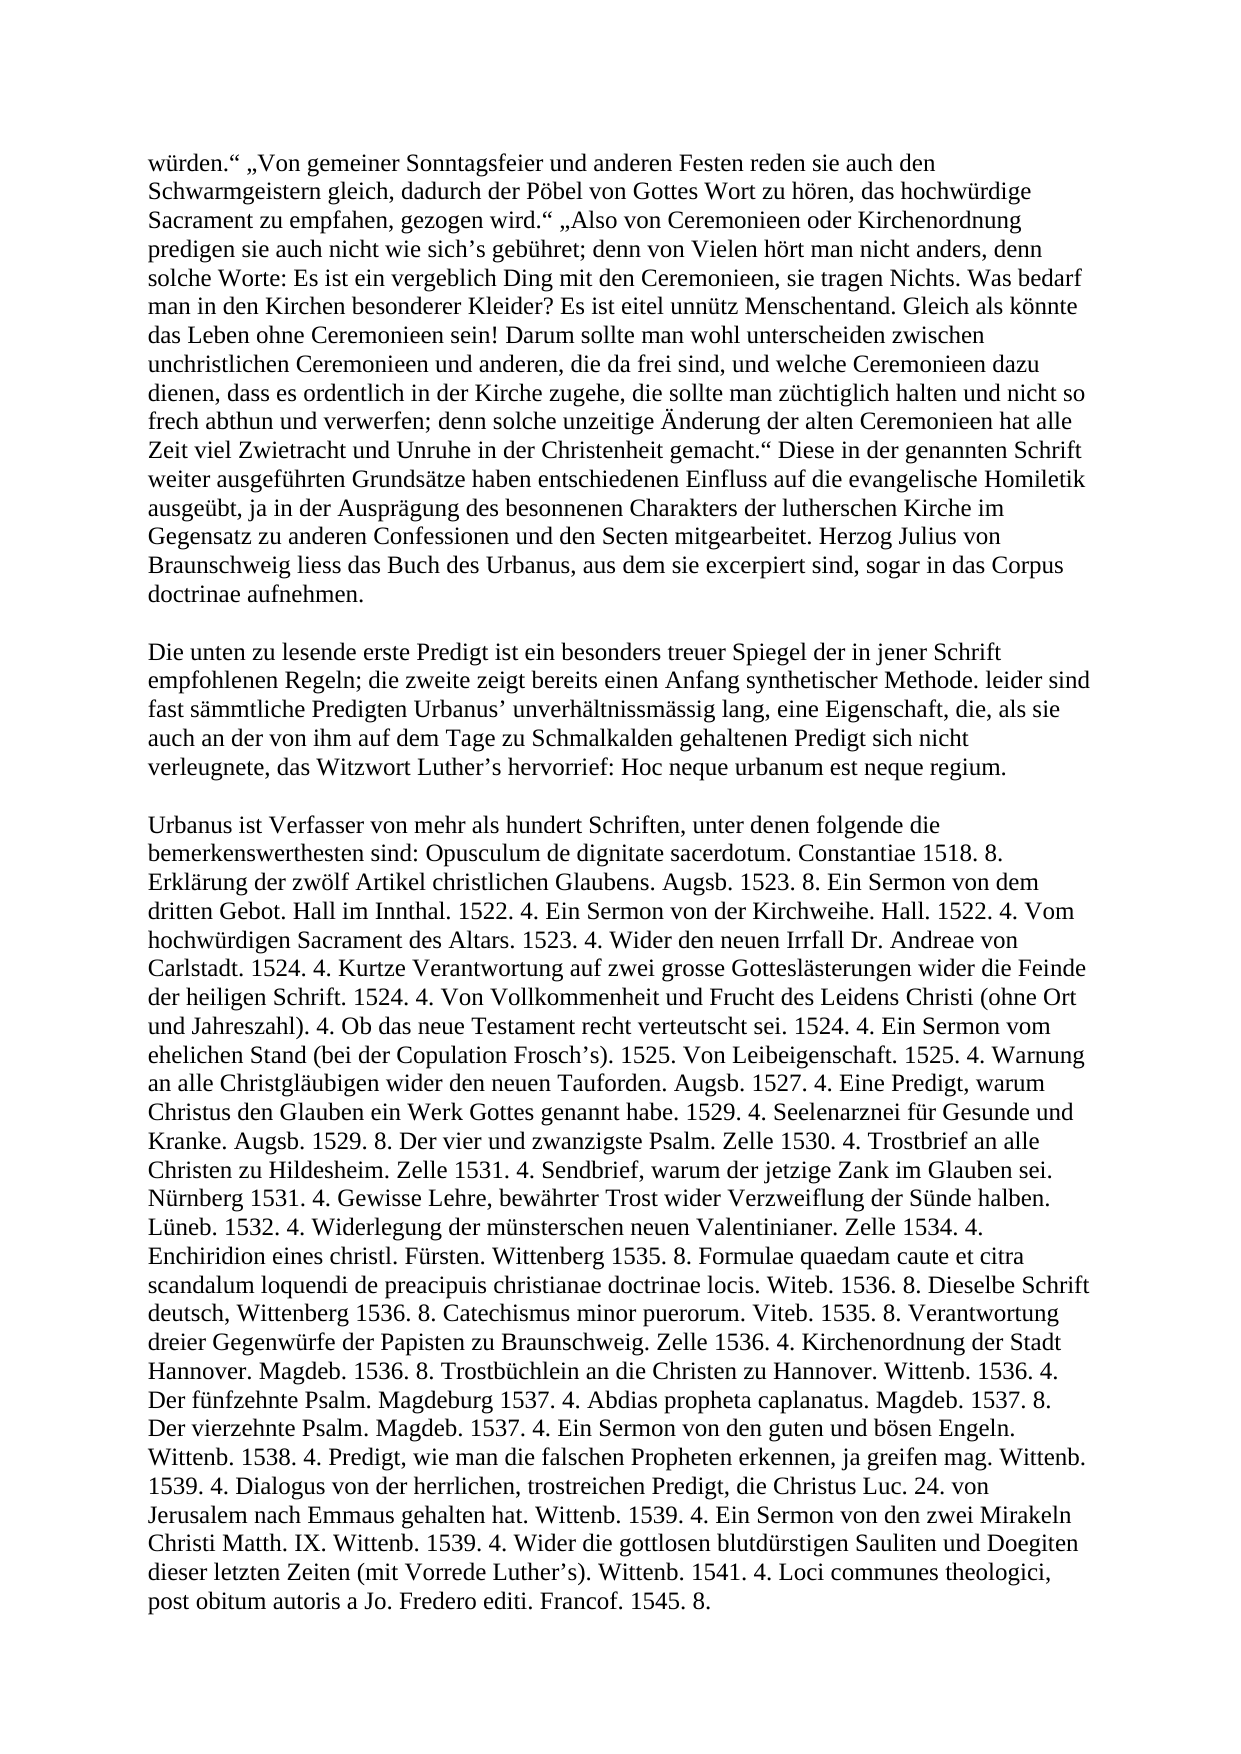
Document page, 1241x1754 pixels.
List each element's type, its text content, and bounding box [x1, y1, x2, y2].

text Die unten zu lesende erste Predigt ist ein besonders treuer Spiegel der in jener Schrift empfohlenen Regeln; die zweite zeigt bereits einen Anfang synthetischer Methode. leider sind fast sämmtliche Predigten Urbanus’ unverhältnissmässig lang, eine Eigenschaft, die, als sie auch an der von ihm auf dem Tage zu Schmalkalden gehaltenen Predigt sich nicht verleugnete, das Witzwort Luther’s hervorrief: Hoc neque urbanum est neque regium. [148, 637, 1093, 781]
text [148, 148, 1093, 608]
text Urbanus ist Verfasser von mehr als hundert Schriften, unter denen folgende die bemerkenswerthesten sind: Opusculum de dignitate sacerdotum. Constantiae 1518. 8. Erklärung der zwölf Artikel christlichen Glaubens. Augsb. 1523. 8. Ein Sermon von dem dritten Gebot. Hall im Innthal. 1522. 4. Ein Sermon von der Kirchweihe. Hall. 1522. 4. Vom hochwürdigen Sacrament des Altars. 1523. 4. Wider den neuen Irrfall Dr. Andreae von Carlstadt. 1524. 4. Kurtze Verantwortung auf zwei grosse Gotteslästerungen wider die Feinde der heiligen Schrift. 1524. 4. Von Vollkommenheit und Frucht des Leidens Christi (ohne Ort und Jahreszahl). 4. Ob das neue Testament recht verteutscht sei. 1524. 4. Ein Sermon vom ehelichen Stand (bei der Copulation Frosch’s). 1525. Von Leibeigenschaft. 1525. 4. Warnung an alle Christgläubigen wider den neuen Tauforden. Augsb. 1527. 4. Eine Predigt, warum Christus den Glauben ein Werk Gottes genannt habe. 1529. 4. Seelenarznei für Gesunde und Kranke. Augsb. 1529. 8. Der vier und zwanzigste Psalm. Zelle 1530. 4. Trostbrief an alle Christen zu Hildesheim. Zelle 1531. 4. Sendbrief, warum der jetzige Zank im Glauben sei. Nürnberg 1531. 4. Gewisse Lehre, bewährter Trost wider Verzweiflung der Sünde halben. Lüneb. 1532. 4. Widerlegung der münsterschen neuen Valentinianer. Zelle 1534. 4. Enchiridion eines christl. Fürsten. Wittenberg 1535. 8. Formulae quaedam caute et citra scandalum loquendi de preacipuis christianae doctrinae locis. Witeb. 1536. 8. Dieselbe Schrift deutsch, Wittenberg 1536. 8. Catechismus minor puerorum. Viteb. 1535. 8. Verantwortung dreier Gegenwürfe der Papisten zu Braunschweig. Zelle 1536. 4. Kirchenordnung der Stadt Hannover. Magdeb. 1536. 8. Trostbüchlein an die Christen zu Hannover. Wittenb. 1536. 4. Der fünfzehnte Psalm. Magdeburg 1537. 4. Abdias propheta caplanatus. Magdeb. 1537. 8. Der vierzehnte Psalm. Magdeb. 1537. 4. Ein Sermon von den guten und bösen Engeln. Wittenb. 1538. 4. Predigt, wie man die falschen Propheten erkennen, ja greifen mag. Wittenb. 1539. 4. Dialogus von der herrlichen, trostreichen Predigt, die Christus Luc. 24. von Jerusalem nach Emmaus gehalten hat. Wittenb. 1539. 4. Ein Sermon von den zwei Mirakeln Christi Matth. IX. Wittenb. 1539. 4. Wider die gottlosen blutdürstigen Sauliten und Doegiten dieser letzten Zeiten (mit Vorrede Luther’s). Wittenb. 1541. 4. Loci communes theologici, post obitum autoris a Jo. Fredero editi. Francof. 1545. 8. [148, 810, 1093, 1615]
